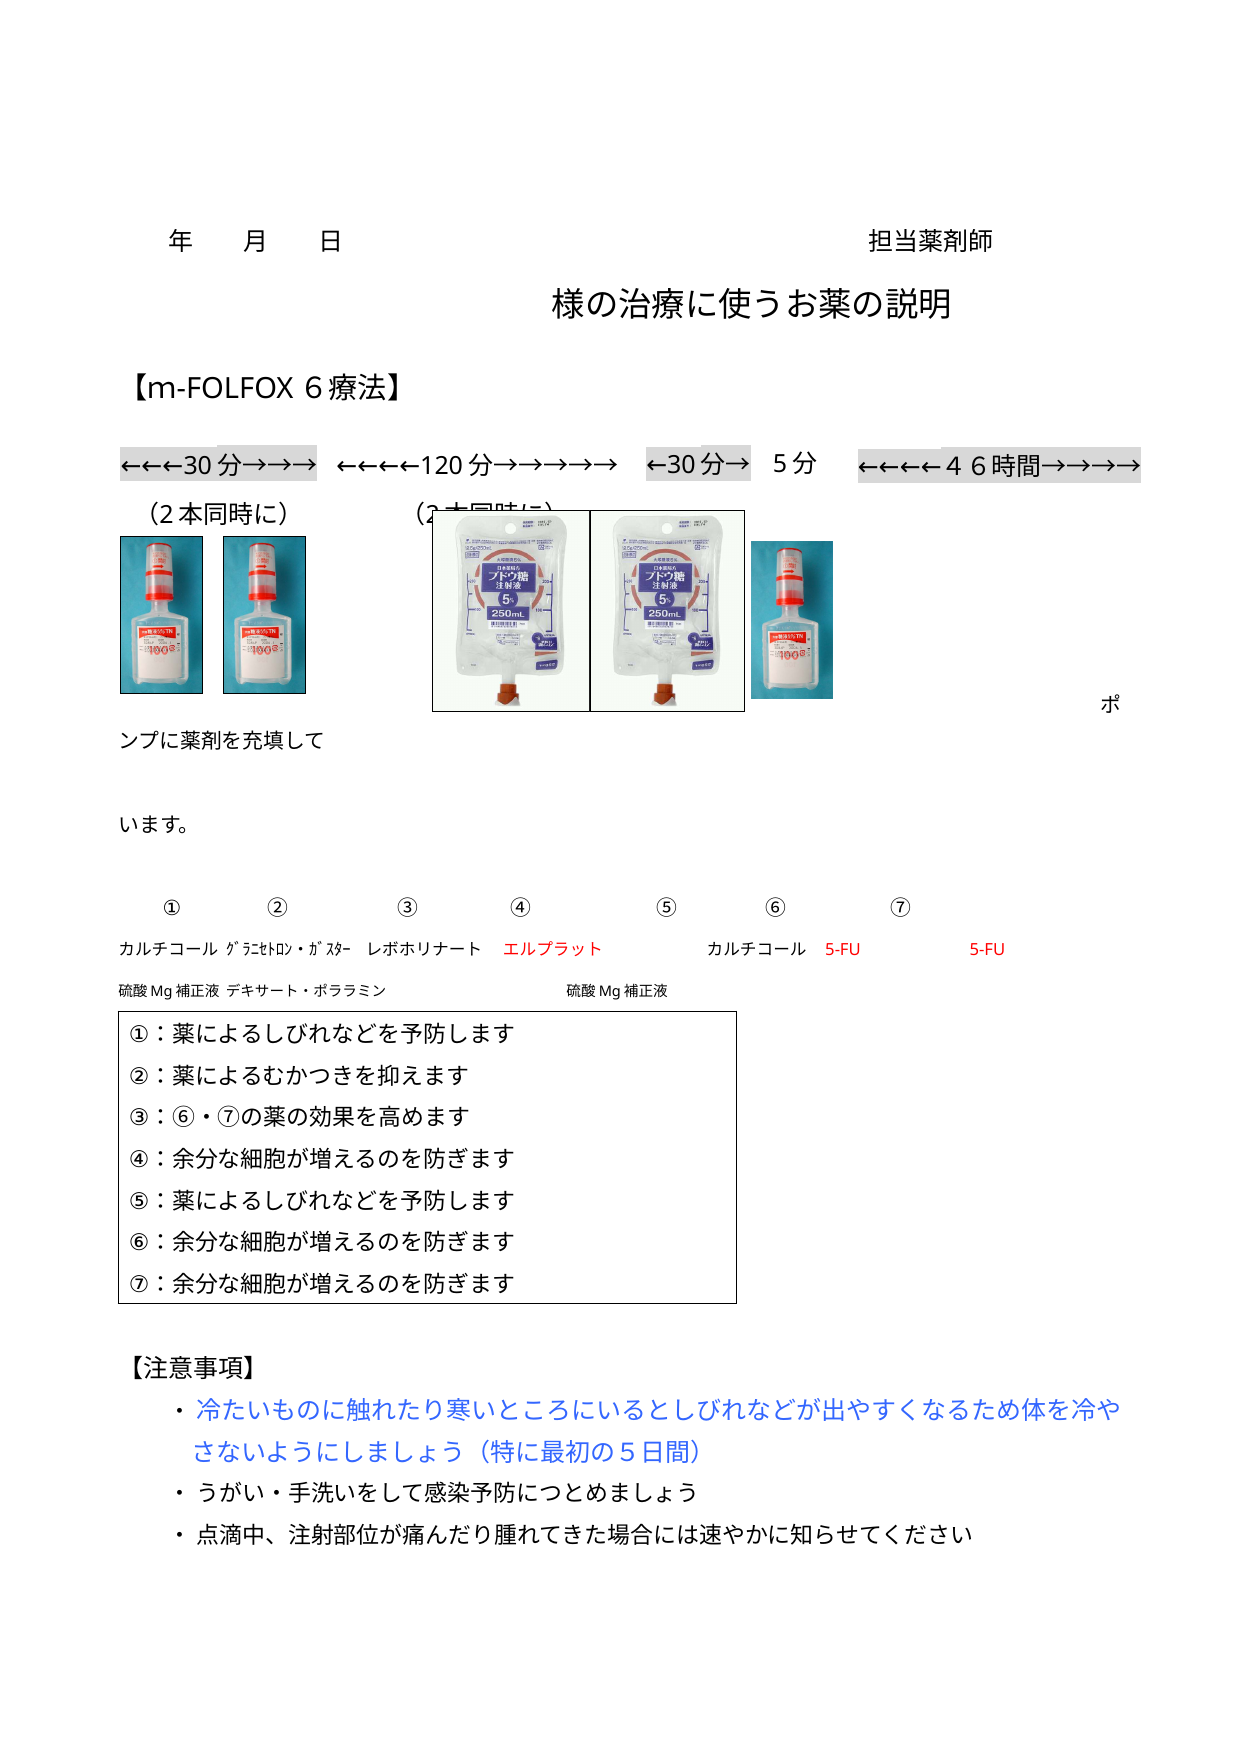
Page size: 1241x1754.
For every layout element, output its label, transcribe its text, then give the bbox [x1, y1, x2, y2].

text 年 月 日 担当薬剤師 [118, 219, 1122, 261]
text カルチコール ｸﾞﾗﾆｾﾄﾛﾝ・ｶﾞｽﾀｰ レボホリナート エルプラット カルチコール 5-FU 5-FU [118, 927, 1122, 969]
table_header ①：薬によるしびれなどを予防します ②：薬によるむかつきを抑えます ③：⑥・⑦の薬の効果を高めます ④：余分な細胞が増えるのを防ぎます ⑤：薬によるしびれなどを予防します ⑥：余分な細胞が増えるのを防ぎます ⑦：余分な細胞が増えるのを防ぎます [119, 1012, 736, 1303]
list 冷たいものに触れたり寒いところにいるとしびれなどが出やすくなるため体を冷やさないようにしましょう（特に最初の５日間） [168, 1388, 1122, 1471]
picture [591, 511, 744, 711]
picture [433, 510, 590, 712]
text 硫酸Mg補正液 デキサート・ポララミン 硫酸Mg補正液 [118, 969, 1122, 1011]
text ポンプに薬剤を充填して [118, 511, 1122, 761]
text 【ｍ-FOLFOX６療法】 [118, 344, 1122, 427]
text 様の治療に使うお薬の説明 [118, 261, 1122, 344]
text 【注意事項】 [118, 1346, 1122, 1388]
list 点滴中、注射部位が痛んだり腫れてきた場合には速やかに知らせてください [168, 1513, 1122, 1554]
list ② ③ ④ ⑤ ⑥ ⑦ [162, 886, 1122, 927]
text います。 [118, 761, 1122, 844]
list うがい・手洗いをして感染予防につとめましょう [168, 1471, 1122, 1513]
